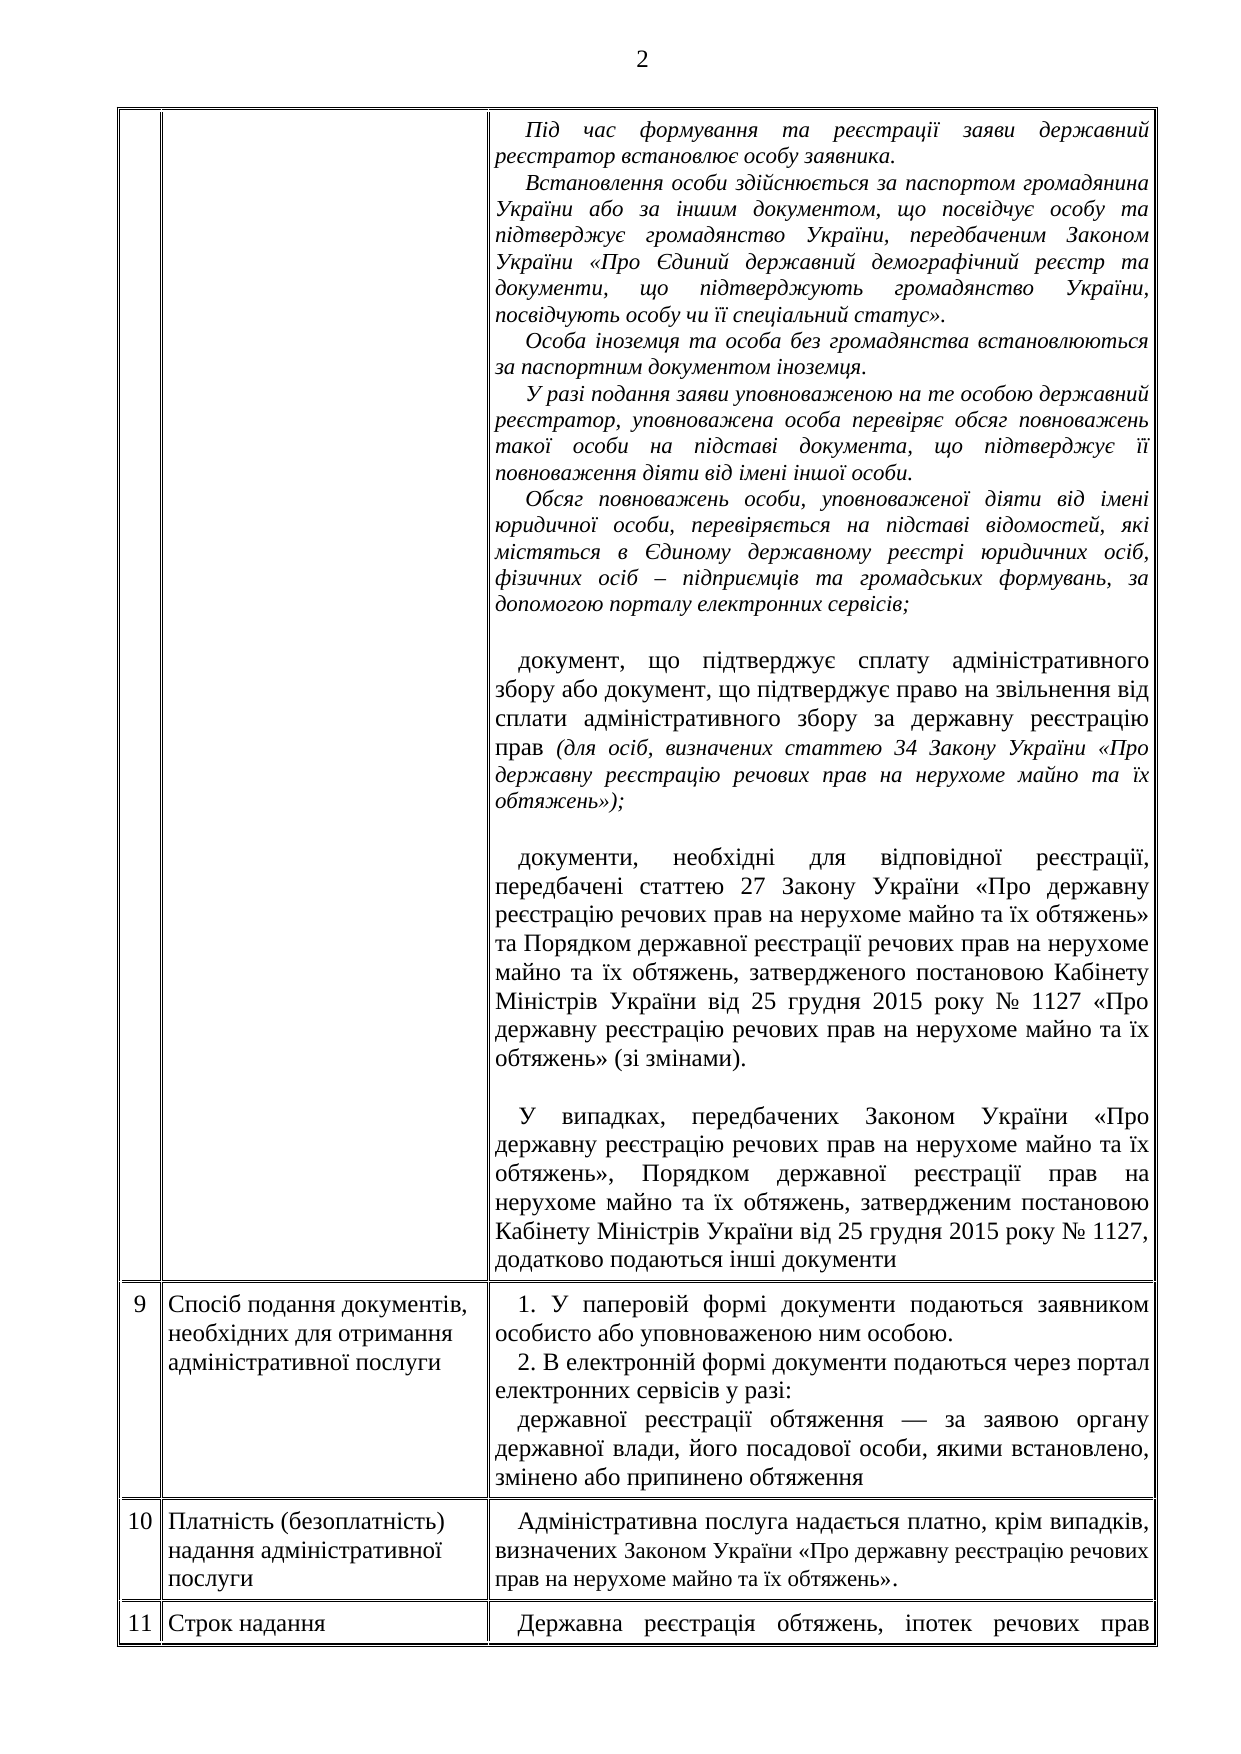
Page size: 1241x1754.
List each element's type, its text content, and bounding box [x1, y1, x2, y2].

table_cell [489, 1599, 1155, 1643]
table_cell Адміністративна послуга надається платно, крім випадків, визначених Законом України «Про державну реєстрацію речових прав на нерухоме майно та їх обтяжень». [489, 1497, 1156, 1598]
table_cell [162, 110, 488, 1279]
table_cell 1. У паперовій формі документи подаються заявником особисто або уповноваженою ним особою. 2. В електронній формі документи подаються через портал електронних сервісів у разі: державної реєстрації обтяження — за заявою органу державної влади, його посадової особи, якими встановлено, змінено або припинено обтяження [490, 1280, 1155, 1497]
table_cell Платність (безоплатність) надання адміністративної послуги [163, 1500, 487, 1598]
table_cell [489, 110, 1154, 1279]
table_cell 11 [120, 1599, 162, 1643]
table_cell Спосіб подання документів, необхідних для отримання адміністративної послуги [163, 1283, 487, 1497]
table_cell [162, 1602, 488, 1643]
table_cell 8 [120, 110, 162, 1279]
table_cell 9 [120, 1280, 160, 1497]
table_cell 10 [118, 1497, 162, 1598]
